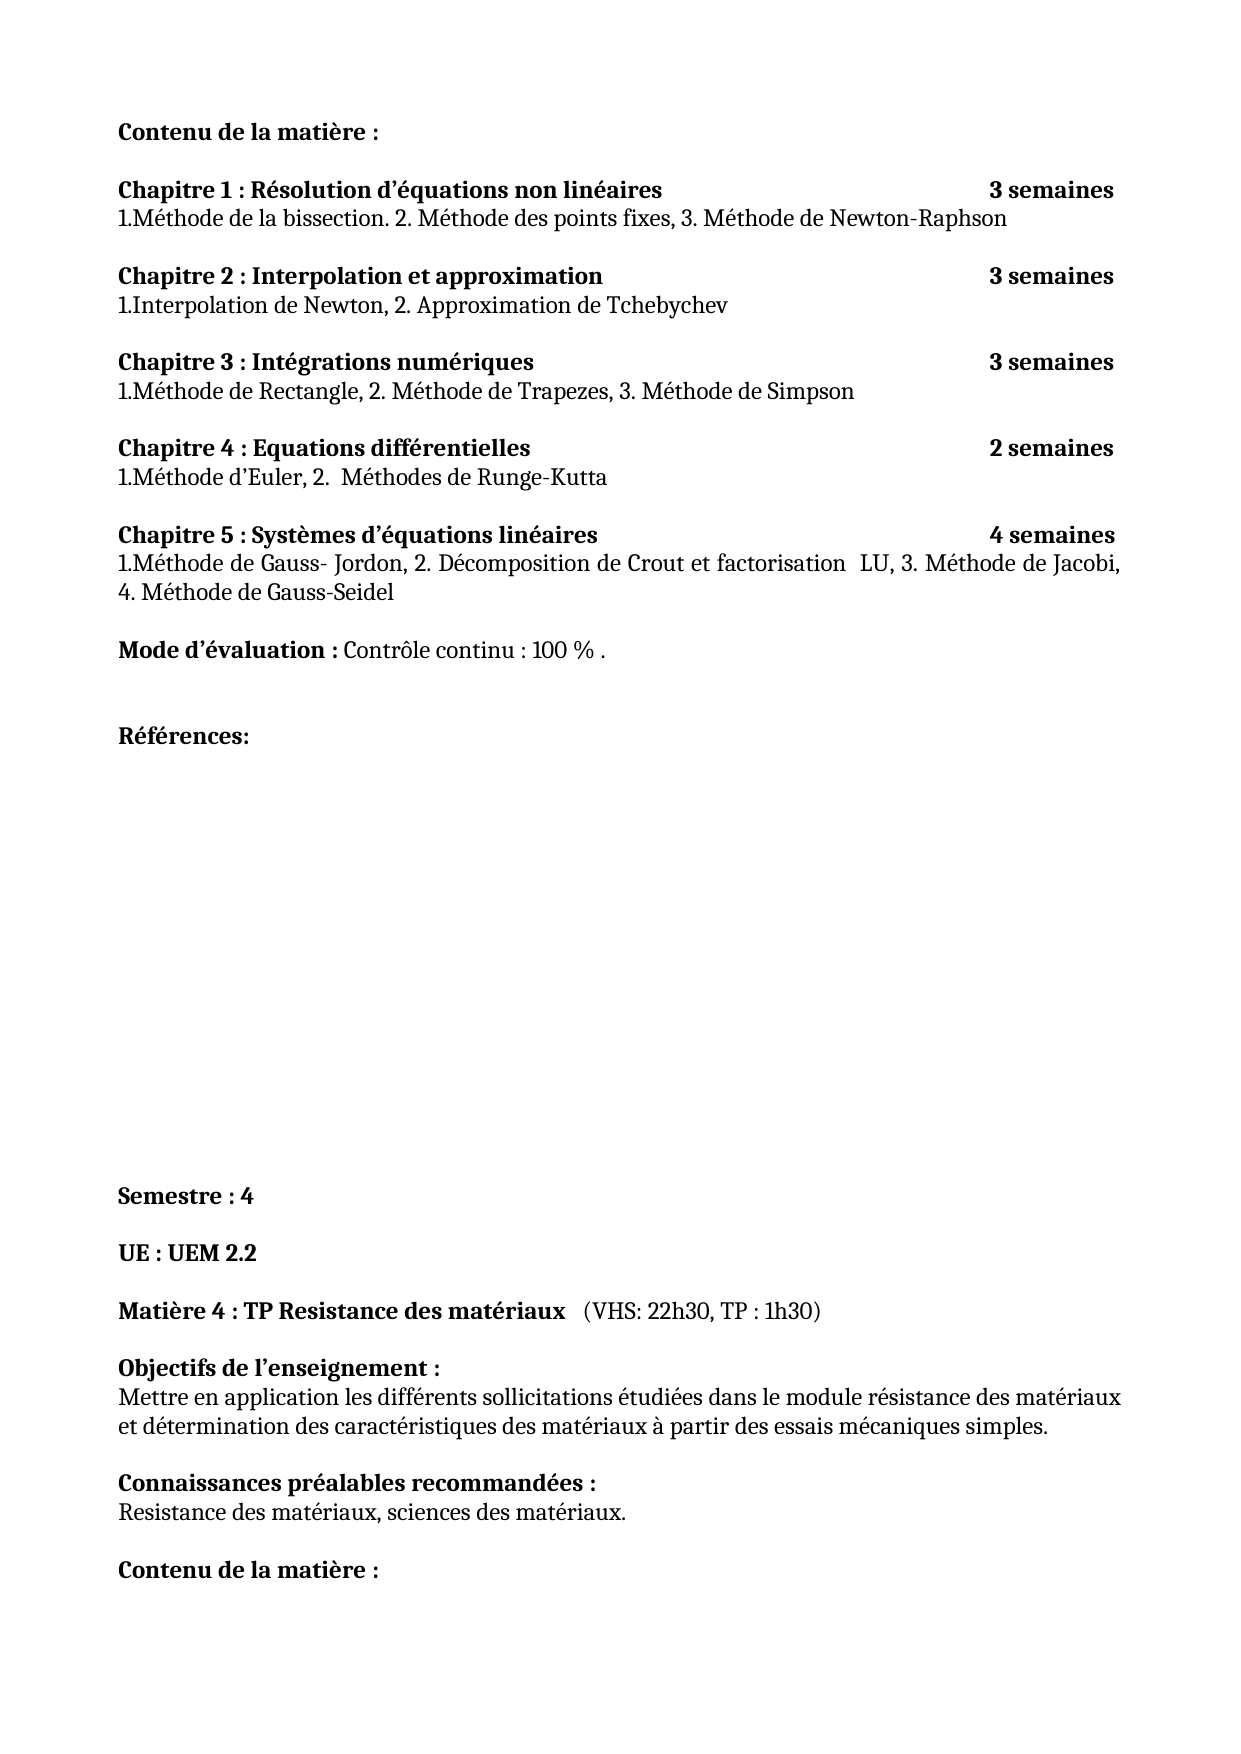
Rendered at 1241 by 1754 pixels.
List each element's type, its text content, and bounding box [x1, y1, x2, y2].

text Références: [118, 722, 1122, 751]
text Objectifs de l’enseignement : [118, 1354, 1122, 1383]
text Matière 4 : TP Resistance des matériaux (VHS: 22h30, TP : 1h30) [118, 1297, 1122, 1326]
text 1.Méthode de la bissection. 2. Méthode des points fixes, 3. Méthode de Newton-Raphson [118, 204, 1122, 233]
text Chapitre 1 : Résolution d’équations non linéaires 3 semaines [118, 176, 1122, 204]
text Mettre en application les différents sollicitations étudiées dans le module résistance des matériaux et détermination des caractéristiques des matériaux à partir des essais mécaniques simples. [118, 1383, 1122, 1441]
text 1.Méthode de Gauss- Jordon, 2. Décomposition de Crout et factorisation LU, 3. Méthode de Jacobi, 4. Méthode de Gauss-Seidel [118, 549, 1122, 607]
text UE : UEM 2.2 [118, 1239, 1122, 1268]
text Mode d’évaluation : Contrôle continu : 100 % . [118, 636, 1122, 664]
text Connaissances préalables recommandées : [118, 1469, 1122, 1498]
text Contenu de la matière : [118, 118, 1122, 147]
text 1.Méthode d’Euler, 2. Méthodes de Runge-Kutta [118, 463, 1122, 492]
text Resistance des matériaux, sciences des matériaux. [118, 1498, 1122, 1527]
text Contenu de la matière : [118, 1556, 1122, 1584]
text 1.Méthode de Rectangle, 2. Méthode de Trapezes, 3. Méthode de Simpson [118, 377, 1122, 406]
text Chapitre 4 : Equations différentielles 2 semaines [118, 434, 1122, 463]
text Chapitre 3 : Intégrations numériques 3 semaines [118, 348, 1122, 377]
text Chapitre 5 : Systèmes d’équations linéaires 4 semaines [118, 521, 1122, 549]
text Chapitre 2 : Interpolation et approximation 3 semaines [118, 262, 1122, 291]
text Semestre : 4 [118, 1182, 1122, 1211]
text 1.Interpolation de Newton, 2. Approximation de Tchebychev [118, 291, 1122, 319]
